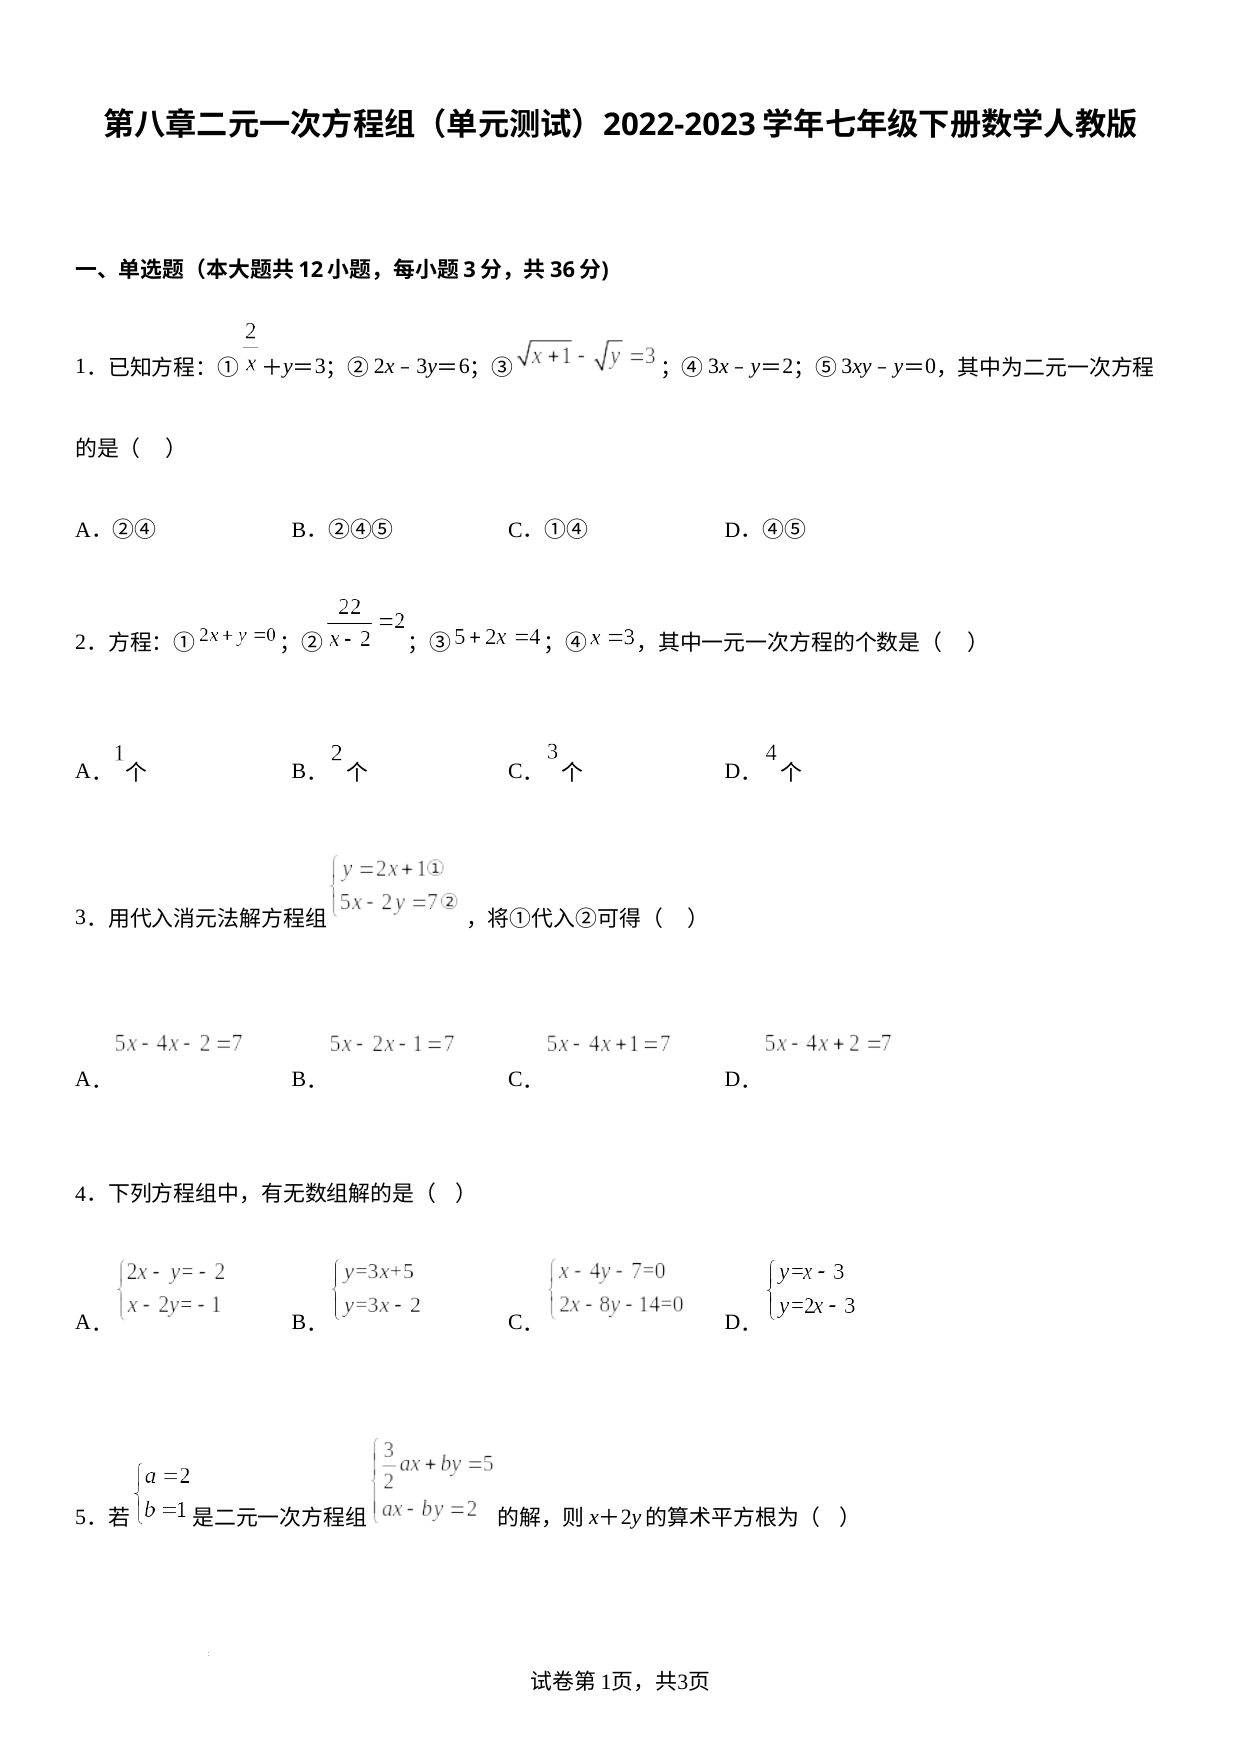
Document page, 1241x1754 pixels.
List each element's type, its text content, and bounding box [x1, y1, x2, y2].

text 5．若是二元一次方程组的解，则x＋2y的算术平方根为（ ） [75, 1435, 1165, 1597]
text 1．已知方程：①＋y＝3；②2x﹣3y＝6；③；④3x﹣y＝2；⑤3xy﹣y＝0，其中为二元一次方程的是（ ） [75, 317, 1165, 463]
text A． B． C． D． [75, 1030, 1165, 1127]
text 3．用代入消元法解方程组，将①代入②可得（ ） [75, 852, 1165, 982]
text A．个 B．个 C．个 D．个 [75, 738, 1165, 803]
text A．②④ B．②④⑤ C．①④ D．④⑤ [75, 512, 1165, 544]
text A． B． C． D． [75, 1257, 1165, 1387]
text 4．下列方程组中，有无数组解的是（ ） [75, 1176, 1165, 1208]
text 第八章二元一次方程组（单元测试）2022-2023学年七年级下册数学人教版 [75, 89, 1165, 154]
text 一、单选题（本大题共12小题，每小题3分，共36分) [75, 252, 1165, 284]
text 2．方程：①；②；③；④，其中一元一次方程的个数是（ ） [75, 592, 1165, 690]
